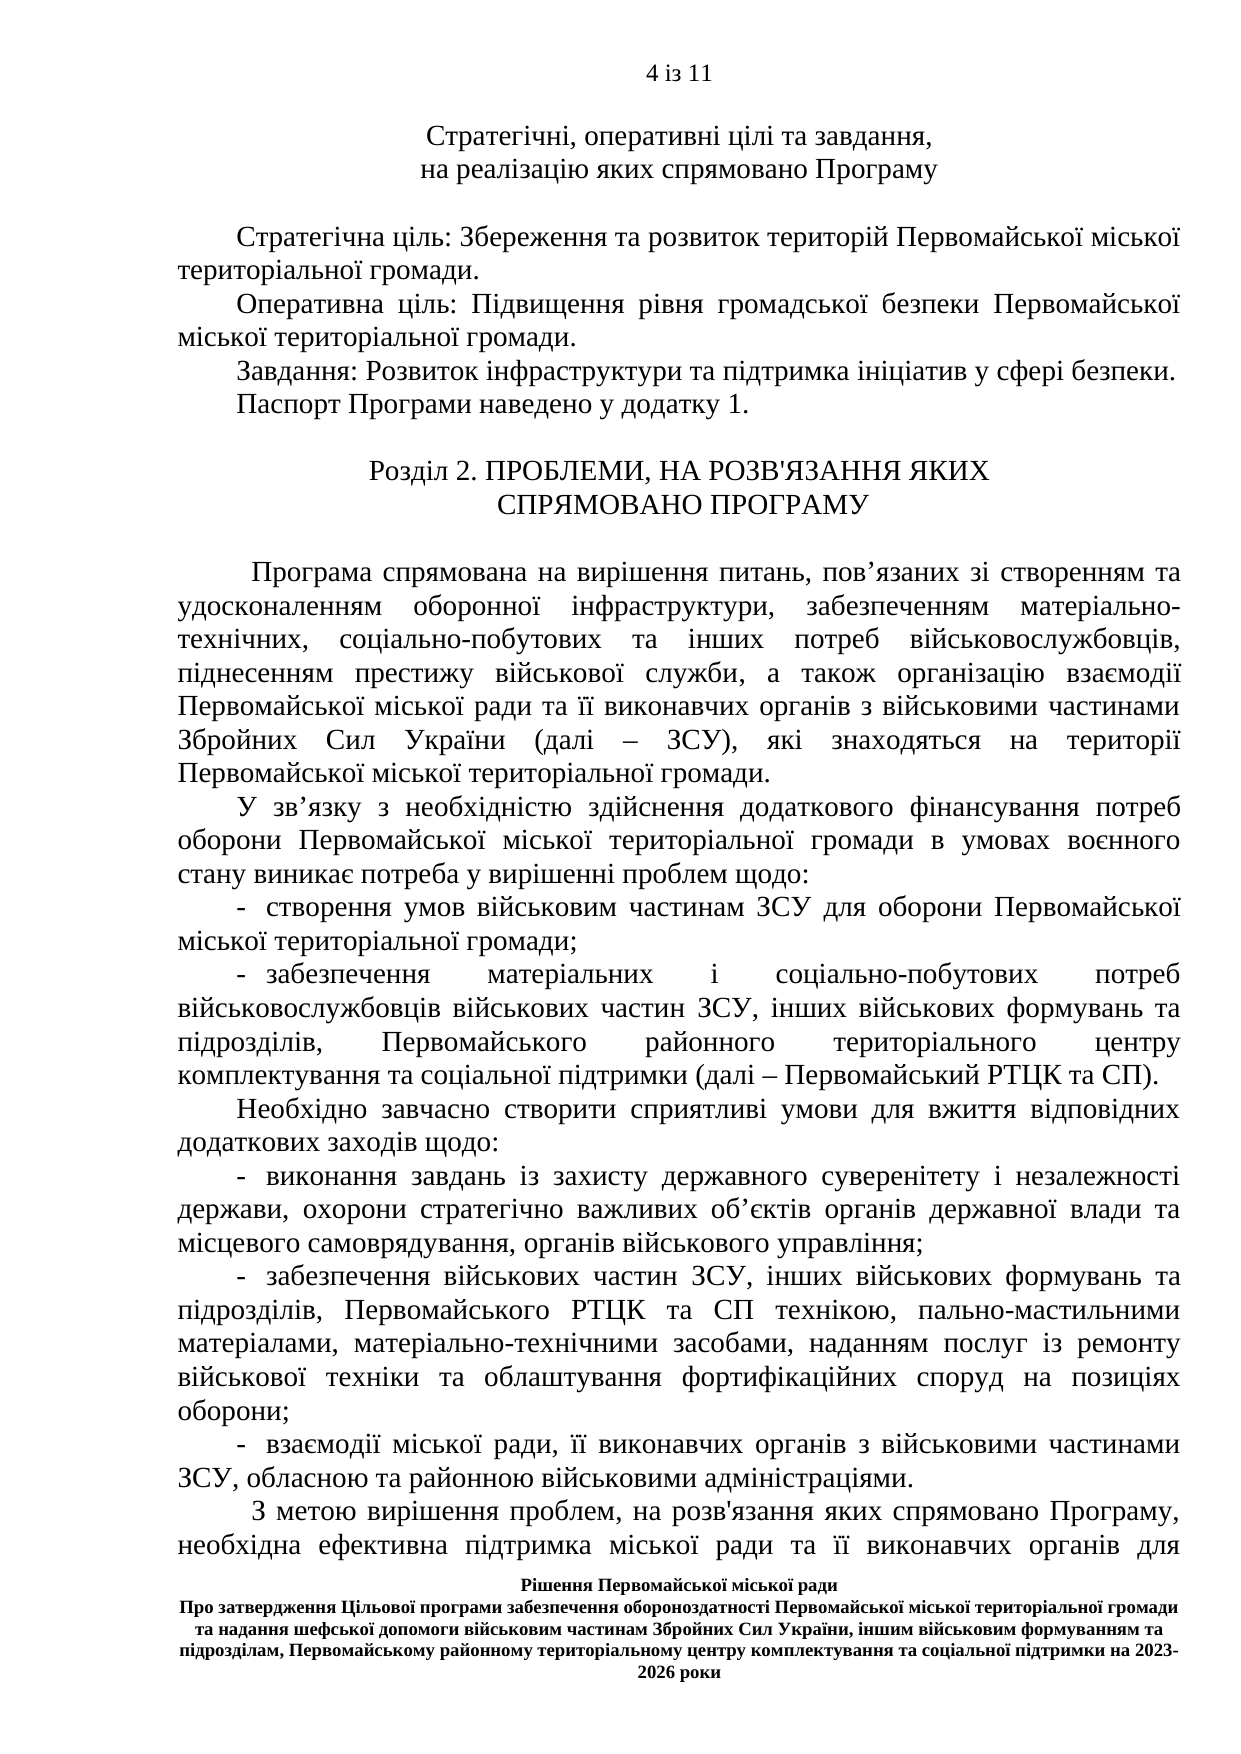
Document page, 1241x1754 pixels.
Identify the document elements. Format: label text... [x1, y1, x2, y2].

text Оперативна ціль: Підвищення рівня громадської безпеки Первомайської міської територіальної громади. [177, 286, 1181, 353]
text Паспорт Програми наведено у додатку 1. [177, 386, 1181, 420]
text Розділ 2. Проблеми, на розв'язання яких [177, 453, 1181, 487]
text спрямовано Програму [177, 487, 1181, 521]
list взаємодії міської ради, її виконавчих органів з військовими частинами ЗСУ, обласною та районною військовими адміністраціями. [177, 1426, 1181, 1493]
text Програма спрямована на вирішення питань, пов’язаних зі створенням та удосконаленням оборонної інфраструктури, забезпеченням матеріально-технічних, соціально-побутових та інших потреб військовослужбовців, піднесенням престижу військової служби, а також організацію взаємодії Первомайської міської ради та її виконавчих органів з військовими частинами Збройних Сил України (далі – ЗСУ), які знаходяться на території Первомайської міської територіальної громади. [177, 554, 1181, 789]
text на реалізацію яких спрямовано Програму [177, 152, 1181, 185]
text Стратегічна ціль: Збереження та розвиток територій Первомайської міської територіальної громади. [177, 219, 1181, 286]
list створення умов військовим частинам ЗСУ для оборони Первомайської міської територіальної громади; [177, 889, 1181, 957]
text Стратегічні, оперативні цілі та завдання, [177, 118, 1181, 152]
text Необхідно завчасно створити сприятливі умови для вжиття відповідних додаткових заходів щодо: [177, 1091, 1181, 1158]
text У зв’язку з необхідністю здійснення додаткового фінансування потреб оборони Первомайської міської територіальної громади в умовах воєнного стану виникає потреба у вирішенні проблем щодо: [177, 789, 1181, 889]
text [177, 1493, 1181, 1560]
list забезпечення матеріальних і соціально-побутових потреб військовослужбовців військових частин ЗСУ, інших військових формувань та підрозділів, Первомайського районного територіального центру комплектування та соціальної підтримки (далі – Первомайський РТЦК та СП). [177, 957, 1181, 1091]
list забезпечення військових частин ЗСУ, інших військових формувань та підрозділів, Первомайського РТЦК та СП технікою, пально-мастильними матеріалами, матеріально-технічними засобами, наданням послуг із ремонту військової техніки та облаштування фортифікаційних споруд на позиціях оборони; [177, 1258, 1181, 1426]
text Завдання: Розвиток інфраструктури та підтримка ініціатив у сфері безпеки. [177, 353, 1181, 386]
list виконання завдань із захисту державного суверенітету і незалежності держави, охорони стратегічно важливих об’єктів органів державної влади та місцевого самоврядування, органів військового управління; [177, 1158, 1181, 1258]
